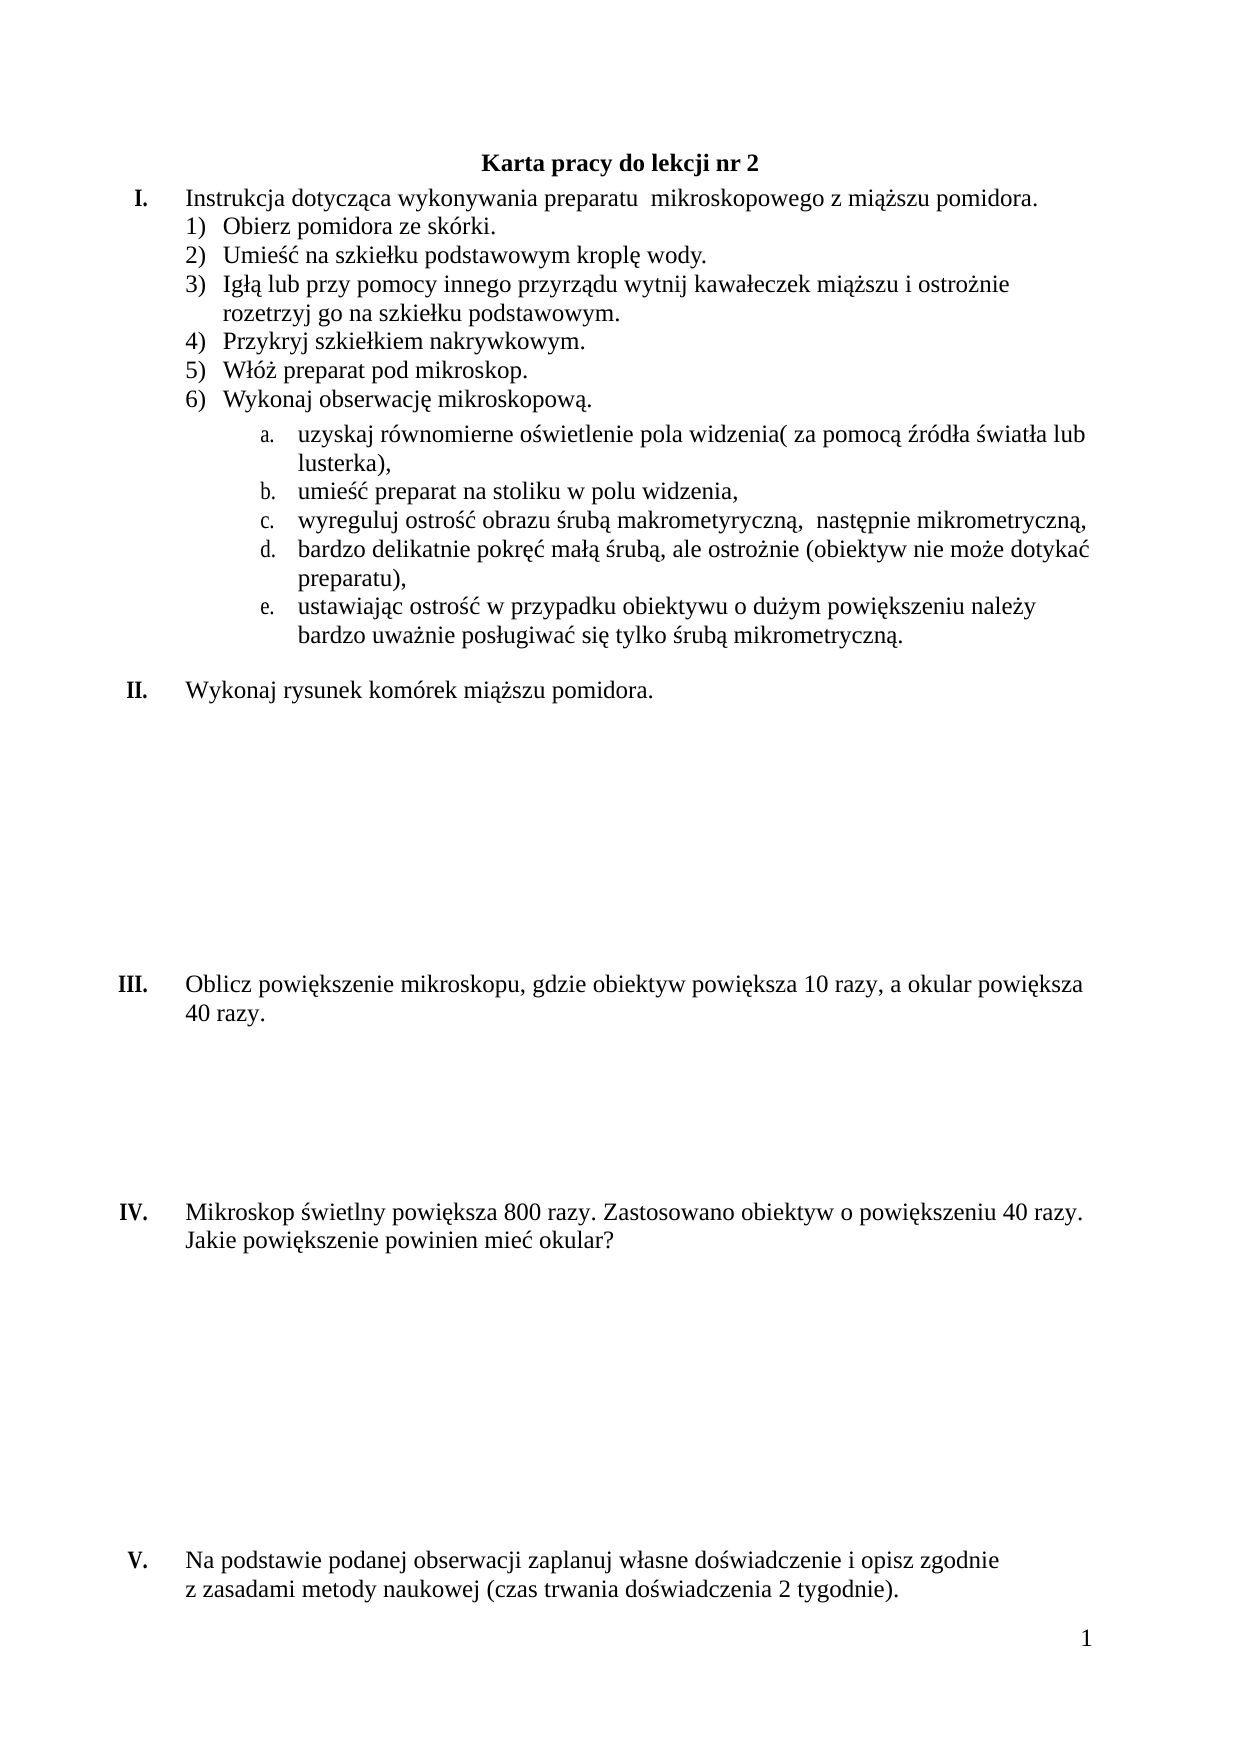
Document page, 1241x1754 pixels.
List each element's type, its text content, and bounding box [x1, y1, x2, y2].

list Włóż preparat pod mikroskop. [185, 355, 1093, 384]
list Umieść na szkiełku podstawowym kroplę wody. [185, 240, 1093, 269]
list umieść preparat na stoliku w polu widzenia, [260, 476, 1093, 505]
text Karta pracy do lekcji nr 2 [148, 148, 1093, 176]
list Wykonaj rysunek komórek miąższu pomidora. [148, 675, 1093, 704]
list Obierz pomidora ze skórki. [185, 211, 1093, 240]
list Oblicz powiększenie mikroskopu, gdzie obiektyw powiększa 10 razy, a okular powiększa 40 razy. [148, 969, 1093, 1197]
list bardzo delikatnie pokręć małą śrubą, ale ostrożnie (obiektyw nie może dotykać preparatu), [260, 534, 1093, 591]
list uzyskaj równomierne oświetlenie pola widzenia( za pomocą źródła światła lub lusterka), [260, 419, 1093, 476]
list Przykryj szkiełkiem nakrywkowym. [185, 326, 1093, 355]
list Wykonaj obserwację mikroskopową. [185, 384, 1093, 413]
list Na podstawie podanej obserwacji zaplanuj własne doświadczenie i opisz zgodnie z zasadami metody naukowej (czas trwania doświadczenia 2 tygodnie). [148, 1545, 1093, 1603]
list Instrukcja dotycząca wykonywania preparatu mikroskopowego z miąższu pomidora. [148, 183, 1093, 211]
list ustawiając ostrość w przypadku obiektywu o dużym powiększeniu należy bardzo uważnie posługiwać się tylko śrubą mikrometryczną. [260, 591, 1093, 675]
list Igłą lub przy pomocy innego przyrządu wytnij kawałeczek miąższu i ostrożnie rozetrzyj go na szkiełku podstawowym. [185, 269, 1093, 326]
list wyreguluj ostrość obrazu śrubą makrometyryczną, następnie mikrometryczną, [260, 505, 1093, 534]
list Mikroskop świetlny powiększa 800 razy. Zastosowano obiektyw o powiększeniu 40 razy. Jakie powiększenie powinien mieć okular? [148, 1197, 1093, 1395]
